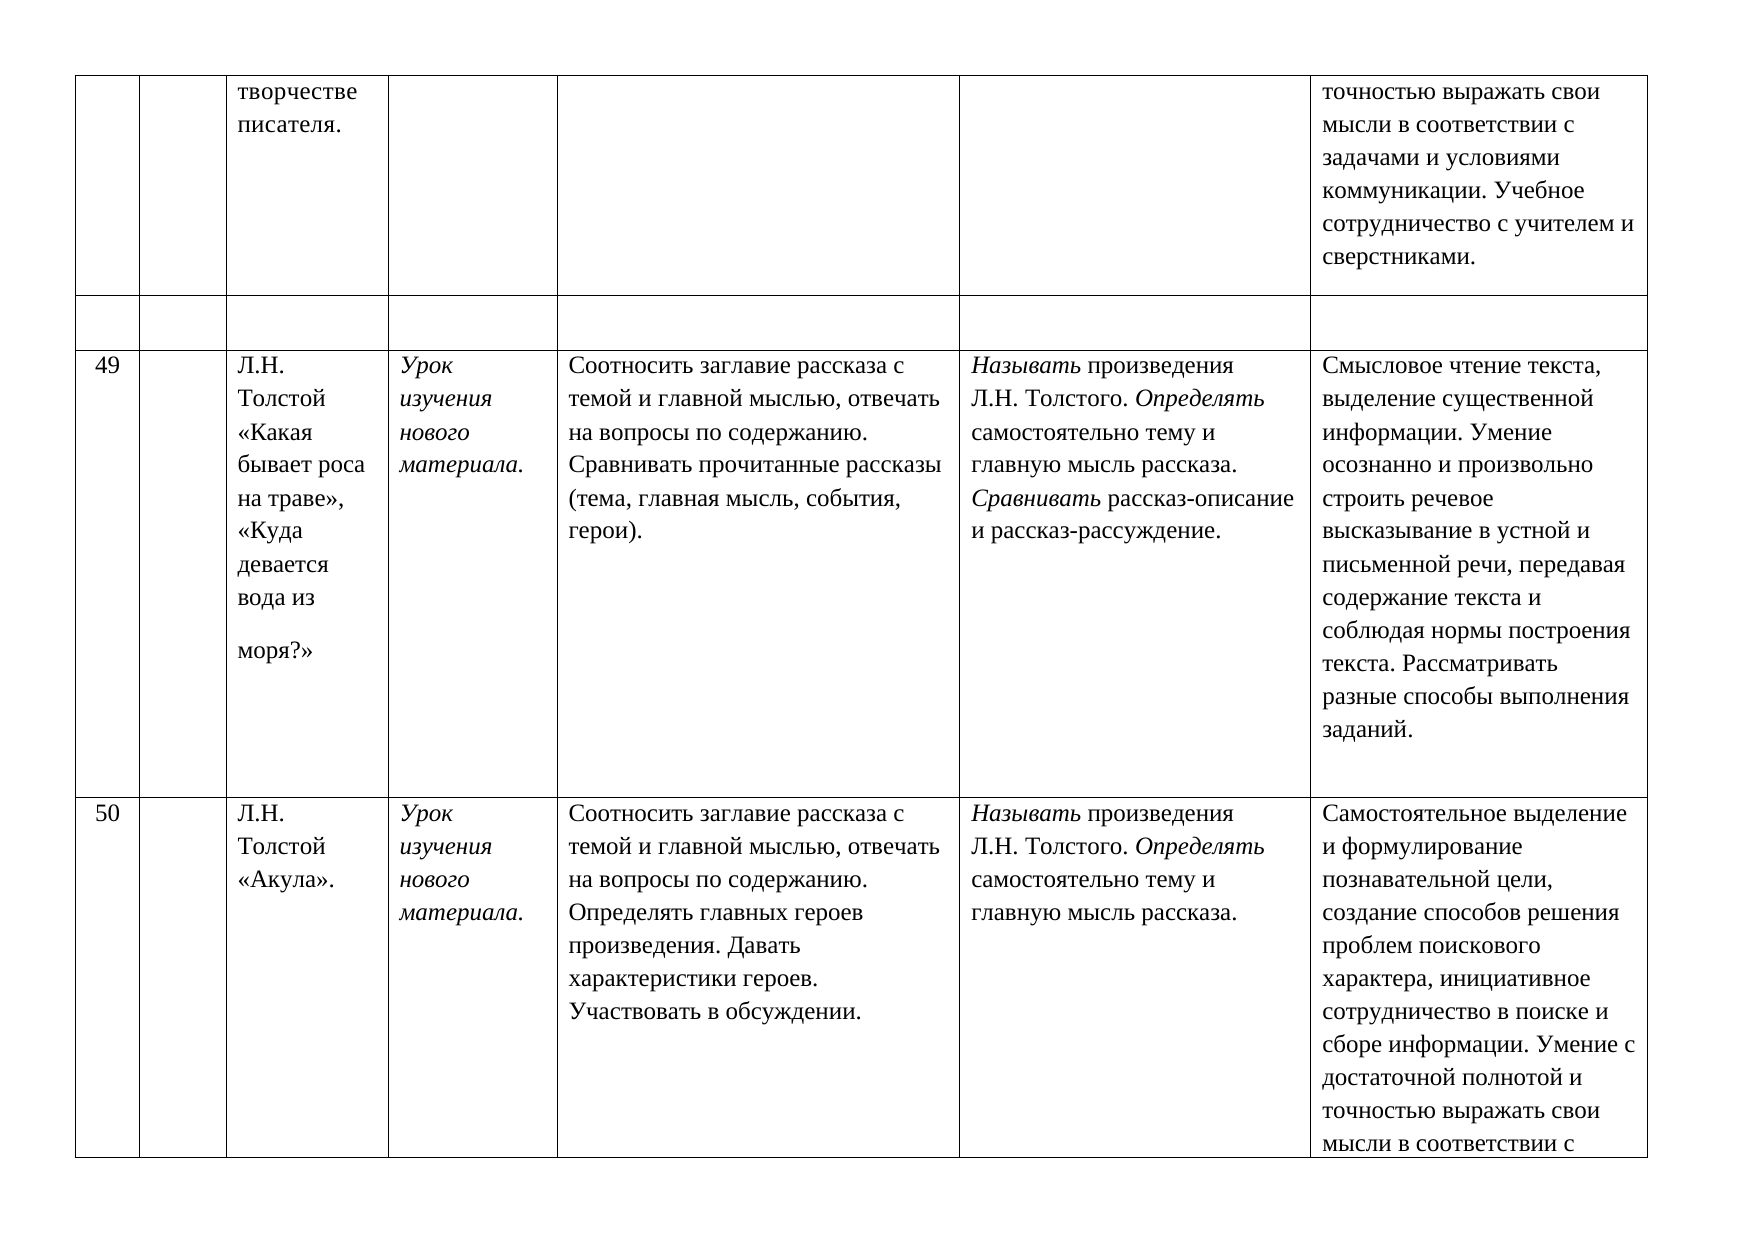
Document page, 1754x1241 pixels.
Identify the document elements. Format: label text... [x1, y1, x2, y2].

table_cell [227, 296, 388, 349]
table_cell [558, 296, 959, 349]
table_cell 50 [76, 798, 139, 1157]
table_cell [558, 76, 959, 294]
table_cell [140, 798, 226, 1157]
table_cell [227, 798, 388, 1157]
table_cell [1311, 296, 1647, 349]
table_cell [1311, 76, 1647, 294]
table_cell 48 [76, 76, 139, 294]
table_cell Соотносить заглавие рассказа с темой и главной мыслью, отвечать на вопросы по содержанию. Сравнивать прочитанные рассказы (тема, главная мысль, события, герои). [558, 351, 959, 797]
table_cell Смысловое чтение текста, выделение существенной информации. Умение осознанно и произвольно строить речевое высказывание в устной и письменной речи, передавая содержание текста и соблюдая нормы построения текста. Рассматривать разные способы выполнения заданий. [1311, 351, 1647, 797]
table_cell [389, 296, 557, 349]
table_cell 49 [76, 351, 139, 797]
table_cell Называть произведения Л.Н. Толстого. Определять самостоятельно тему и главную мысль рассказа. Сравнивать рассказ-описание и рассказ-рассуждение. [960, 351, 1310, 797]
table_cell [960, 798, 1310, 1157]
table_cell [140, 296, 226, 349]
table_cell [389, 798, 557, 1157]
table_cell [140, 76, 226, 294]
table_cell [558, 798, 959, 1157]
table_cell [960, 296, 1310, 349]
table_cell [140, 351, 226, 797]
table_cell [76, 296, 139, 349]
table_cell Урок изучения нового материала. [389, 351, 557, 797]
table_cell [960, 76, 1310, 294]
table_cell Л.Н. Толстой «Какая бывает роса на траве», «Куда девается вода из моря?» [227, 351, 388, 797]
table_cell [227, 76, 388, 294]
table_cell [389, 76, 557, 294]
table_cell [1311, 798, 1647, 1157]
